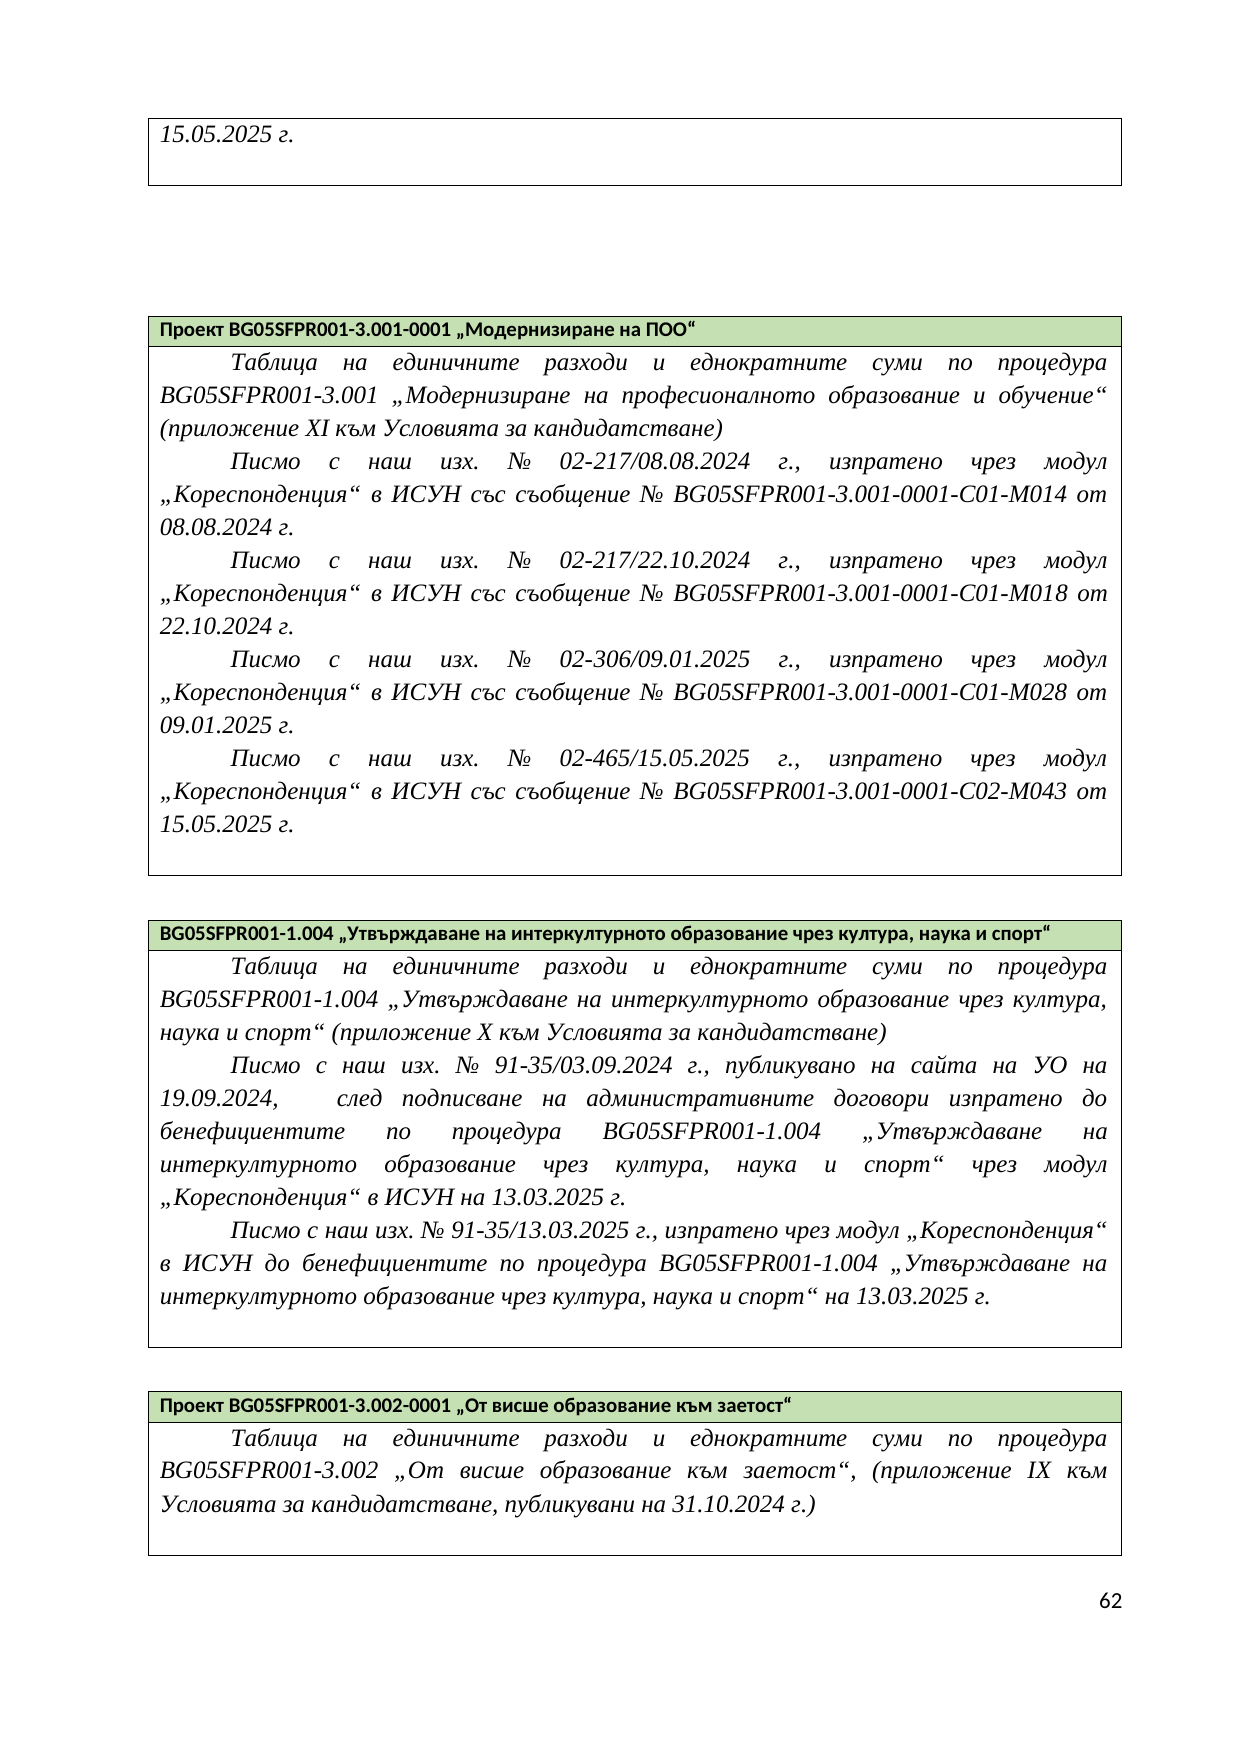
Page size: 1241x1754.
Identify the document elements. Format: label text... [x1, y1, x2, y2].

table_header BG05SFPR001-1.004 „Утвърждаване на интеркултурното образование чрез култура, наука и спорт“ [149, 921, 1121, 950]
table_cell Таблица на единичните разходи и еднократните суми по процедура BG05SFPR001-3.001 „Модернизиране на професионалното образование и обучение“ (приложение ХI към Условията за кандидатстване) Писмо с наш изх. № 02-217/08.08.2024 г., изпратено чрез модул „Кореспонденция“ в ИСУН със съобщение № BG05SFPR001-3.001-0001-C01-M014 от 08.08.2024 г. Писмо с наш изх. № 02-217/22.10.2024 г., изпратено чрез модул „Кореспонденция“ в ИСУН със съобщение № BG05SFPR001-3.001-0001-C01-M018 от 22.10.2024 г. Писмо с наш изх. № 02-306/09.01.2025 г., изпратено чрез модул „Кореспонденция“ в ИСУН със съобщение № BG05SFPR001-3.001-0001-C01-M028 от 09.01.2025 г. Писмо с наш изх. № 02-465/15.05.2025 г., изпратено чрез модул „Кореспонденция“ в ИСУН със съобщение № BG05SFPR001-3.001-0001-C02-M043 от 15.05.2025 г. [149, 347, 1121, 875]
table_header Проект BG05SFPR001-3.001-0001 „Модернизиране на ПОО“ [149, 317, 1121, 346]
table_cell Таблица на единичните разходи и еднократните суми по процедура BG05SFPR001-1.004 „Утвърждаване на интеркултурното образование чрез култура, наука и спорт“ (приложение Х към Условията за кандидатстване) Писмо с наш изх. № 91-35/03.09.2024 г., публикувано на сайта на УО на 19.09.2024, след подписване на административните договори изпратено до бенефициентите по процедура BG05SFPR001-1.004 „Утвърждаване на интеркултурното образование чрез култура, наука и спорт“ чрез модул „Кореспонденция“ в ИСУН на 13.03.2025 г. Писмо с наш изх. № 91-35/13.03.2025 г., изпратено чрез модул „Кореспонденция“ в ИСУН до бенефициентите по процедура BG05SFPR001-1.004 „Утвърждаване на интеркултурното образование чрез култура, наука и спорт“ на 13.03.2025 г. [149, 951, 1121, 1347]
table_header Проект BG05SFPR001-3.002-0001 „От висше образование към заетост“ [149, 1392, 1121, 1422]
table_cell Таблица на единичните разходи и еднократните суми по процедура BG05SFPR001-3.002 „От висше образование към заетост“, (приложение IХ към Условията за кандидатстване, публикувани на 31.10.2024 г.) [149, 1423, 1121, 1555]
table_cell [149, 119, 1121, 185]
